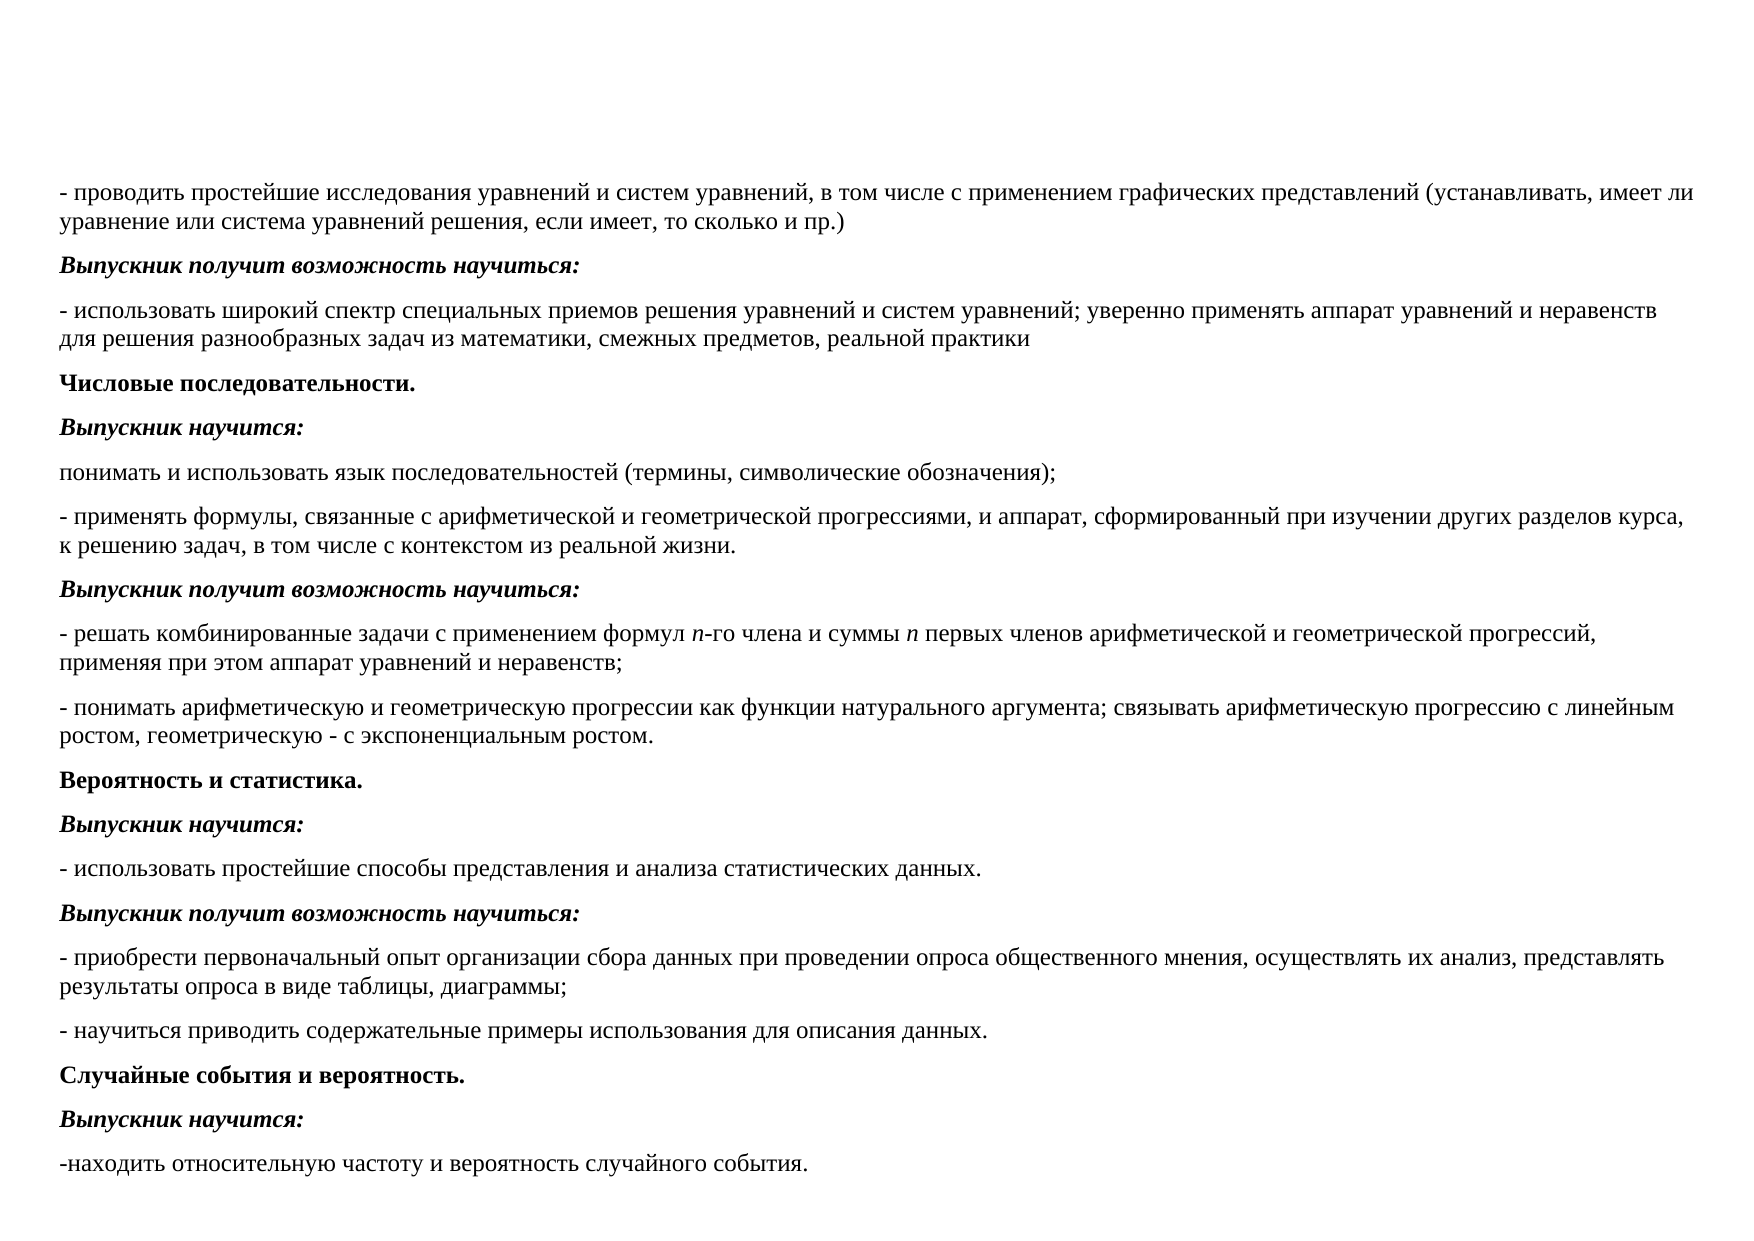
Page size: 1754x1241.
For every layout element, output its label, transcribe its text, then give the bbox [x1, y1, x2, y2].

text Выпускник получит возможность научиться: [59, 898, 1695, 927]
text - применять формулы, связанные с арифметической и геометрической прогрессиями, и аппарат, сформированный при изучении других разделов курса, к решению задач, в том числе с контекстом из реальной жизни. [59, 501, 1695, 558]
text Выпускник научится: [59, 1104, 1695, 1133]
text - использовать широкий спектр специальных приемов решения уравнений и систем уравнений; уверенно применять аппарат уравнений и неравенств для решения разнообразных задач из математики, смежных предметов, реальной практики [59, 295, 1695, 352]
text - проводить простейшие исследования уравнений и систем уравнений, в том числе с применением графических представлений (устанавливать, имеет ли уравнение или система уравнений решения, если имеет, то сколько и пр.) [59, 177, 1695, 235]
text - решать комбинированные задачи с применением формул n-го члена и суммы n первых членов арифметической и геометрической прогрессий, применяя при этом аппарат уравнений и неравенств; [59, 618, 1695, 676]
text Выпускник научится: [59, 412, 1695, 441]
text - использовать простейшие способы представления и анализа статистических данных. [59, 853, 1695, 882]
text Случайные события и вероятность. [59, 1060, 1695, 1088]
text - приобрести первоначальный опыт организации сбора данных при проведении опроса общественного мнения, осуществлять их анализ, представлять результаты опроса в виде таблицы, диаграммы; [59, 942, 1695, 1000]
text Выпускник получит возможность научиться: [59, 574, 1695, 603]
text понимать и использовать язык последовательностей (термины, символические обозначения); [59, 457, 1695, 485]
text -находить относительную частоту и вероятность случайного события. [59, 1148, 1695, 1177]
text Выпускник получит возможность научиться: [59, 250, 1695, 279]
text Выпускник научится: [59, 809, 1695, 838]
text - понимать арифметическую и геометрическую прогрессии как функции натурального аргумента; связывать арифметическую прогрессию с линейным ростом, геометрическую - с экспоненциальным ростом. [59, 692, 1695, 749]
text Вероятность и статистика. [59, 765, 1695, 793]
text - научиться приводить содержательные примеры использования для описания данных. [59, 1015, 1695, 1044]
text Числовые последовательности. [59, 368, 1695, 397]
